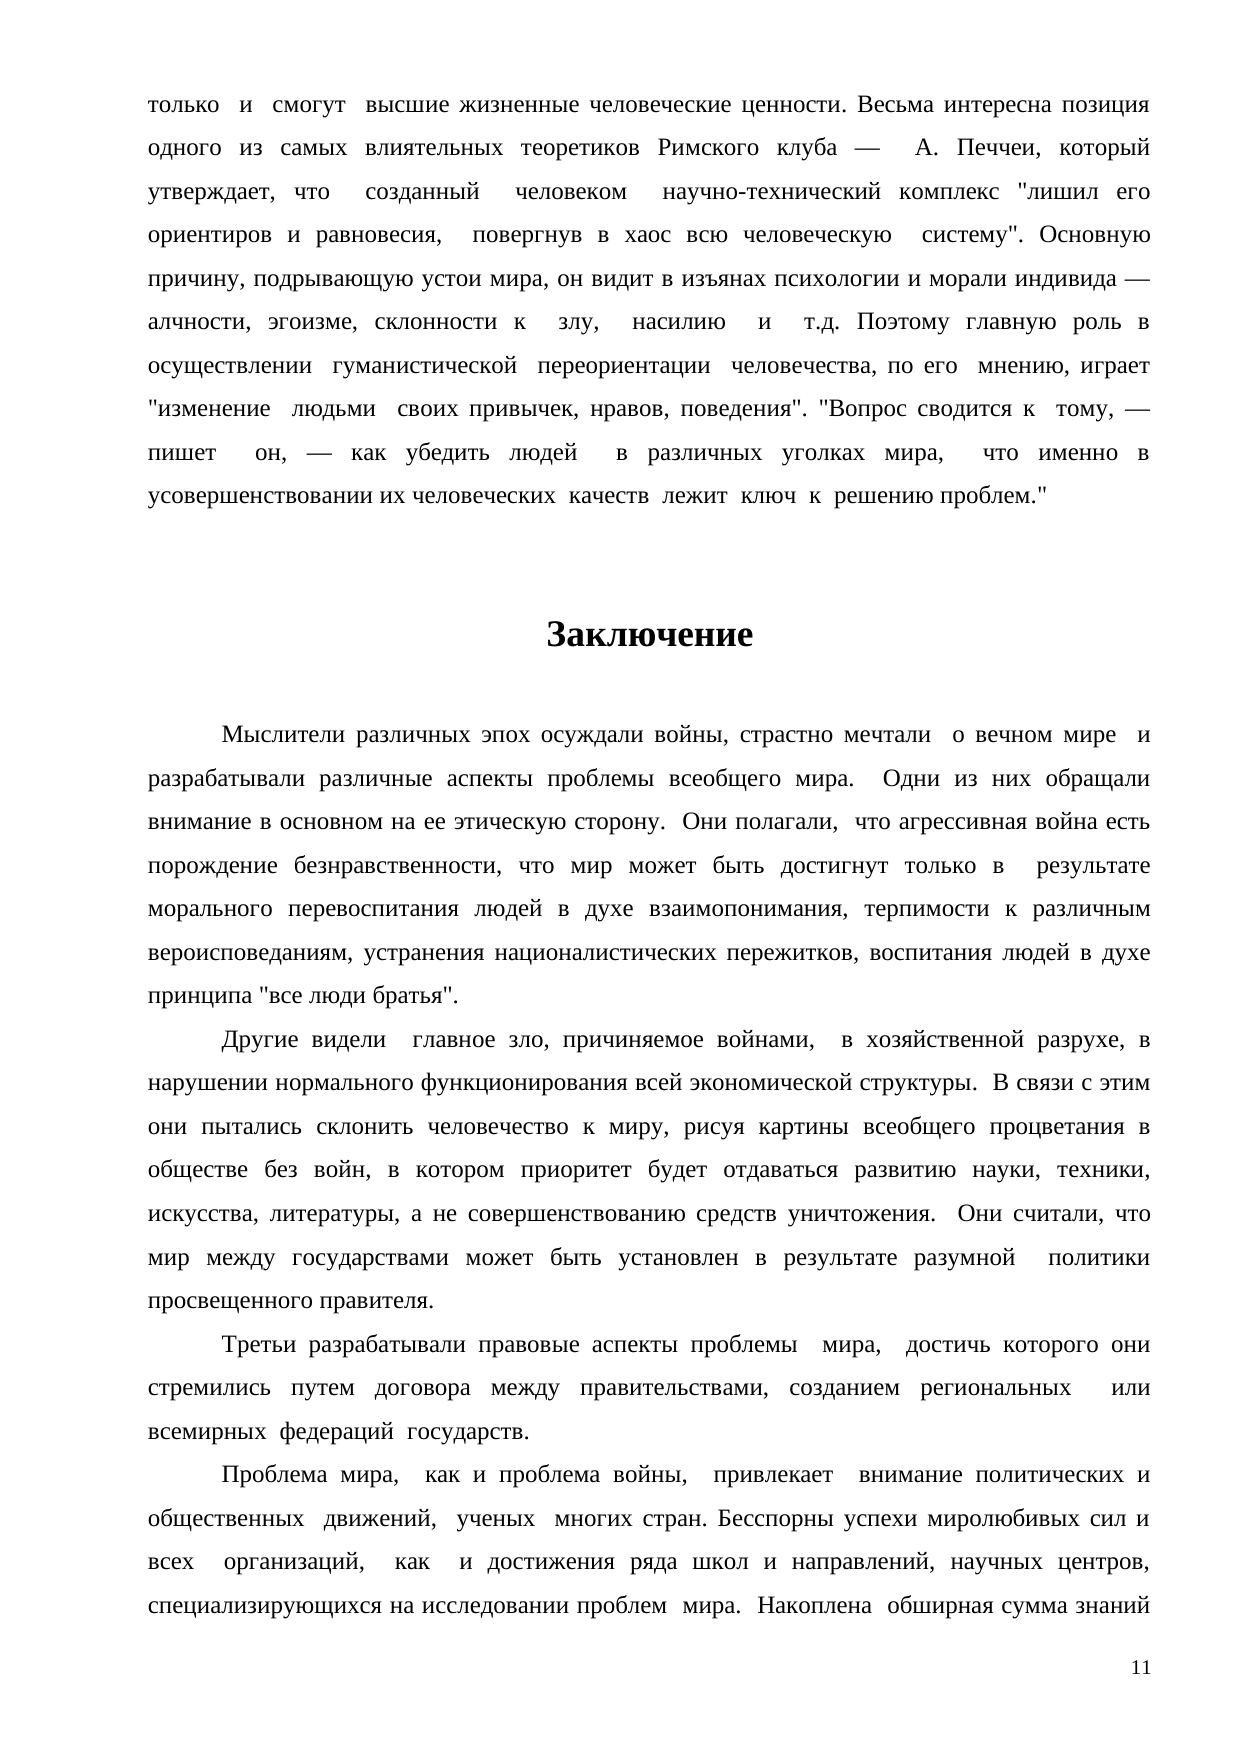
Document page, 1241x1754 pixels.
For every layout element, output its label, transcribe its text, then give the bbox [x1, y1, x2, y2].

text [148, 88, 1152, 509]
text Мыслители различных эпох осуждали войны, страстно мечтали о вечном мире и разрабатывали различные аспекты проблемы всеобщего мира. Одни из них обращали внимание в основном на ее этическую сторону. Они полагали, что агрессивная война есть порождение безнравственности, что мир может быть достигнут только в результате морального перевоспитания людей в духе взаимопонимания, терпимости к различным вероисповеданиям, устранения националистических пережитков, воспитания людей в духе принципа "все люди братья". [148, 719, 1152, 1009]
text Заключение [148, 611, 1152, 654]
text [148, 1459, 1152, 1619]
text Другие видели главное зло, причиняемое войнами, в хозяйственной разрухе, в нарушении нормального функционирования всей экономической структуры. В связи с этим они пытались склонить человечество к миру, рисуя картины всеобщего процветания в обществе без войн, в котором приоритет будет отдаваться развитию науки, техники, искусства, литературы, а не совершенствованию средств уничтожения. Они считали, что мир между государствами может быть установлен в результате разумной политики просвещенного правителя. [148, 1024, 1152, 1314]
text Третьи разрабатывали правовые аспекты проблемы мира, достичь которого они стремились путем договора между правительствами, созданием региональных или всемирных федераций государств. [148, 1328, 1152, 1445]
